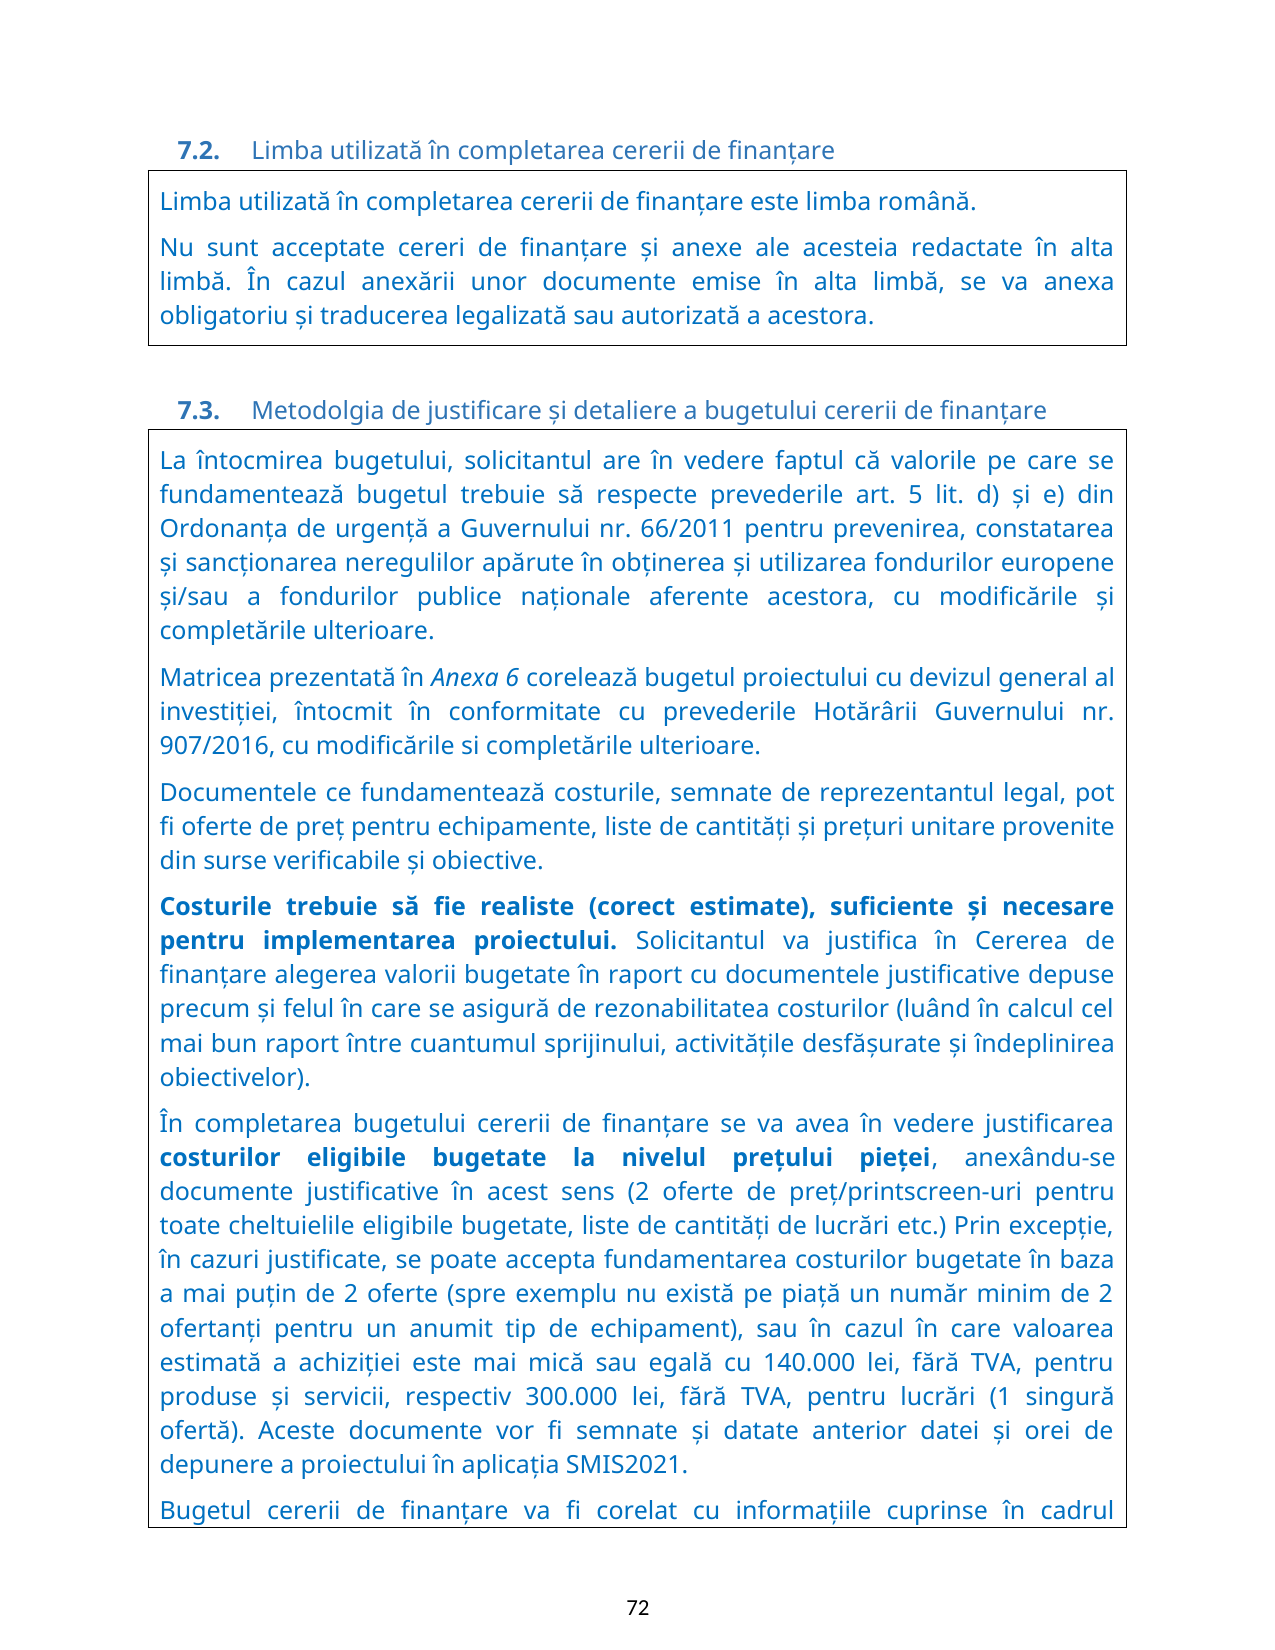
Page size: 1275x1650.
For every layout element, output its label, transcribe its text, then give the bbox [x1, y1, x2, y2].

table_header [149, 430, 1126, 1527]
table_header Limba utilizată în completarea cererii de finanțare este limba română. Nu sunt acceptate cereri de finanțare și anexe ale acesteia redactate în alta limbă. În cazul anexării unor documente emise în alta limbă, se va anexa obligatoriu și traducerea legalizată sau autorizată a acestora. [149, 171, 1126, 344]
subtitle Metodolgia de justificare și detaliere a bugetului cererii de finanțare [177, 392, 1127, 426]
subtitle Limba utilizată în completarea cererii de finanțare [177, 133, 1127, 167]
